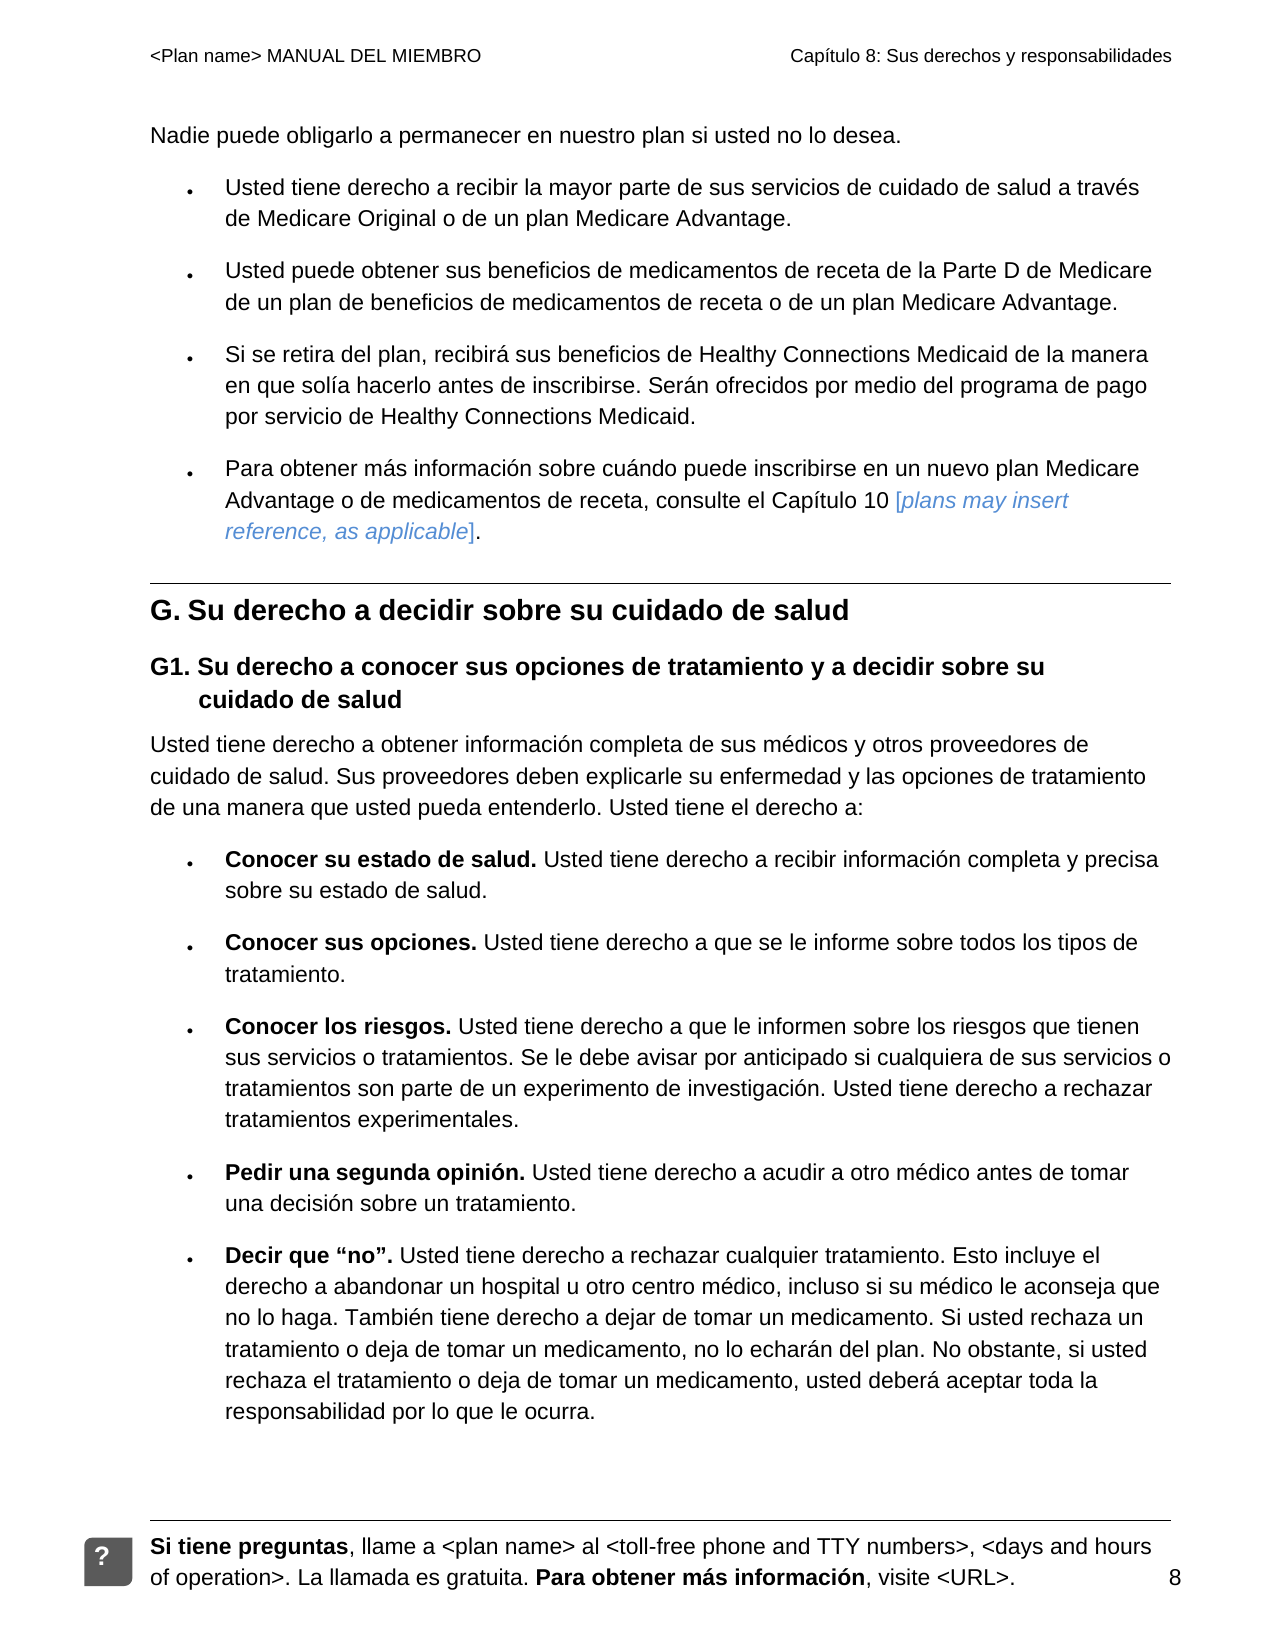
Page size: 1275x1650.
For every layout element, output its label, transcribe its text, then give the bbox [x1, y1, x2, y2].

list Usted tiene derecho a recibir la mayor parte de sus servicios de cuidado de salud a través de Medicare Original o de un plan Medicare Advantage. [187, 171, 1171, 233]
text Usted tiene derecho a obtener información completa de sus médicos y otros proveedores de cuidado de salud. Sus proveedores deben explicarle su enfermedad y las opciones de tratamiento de una manera que usted pueda entenderlo. Usted tiene el derecho a: [150, 728, 1171, 822]
list Para obtener más información sobre cuándo puede inscribirse en un nuevo plan Medicare Advantage o de medicamentos de receta, consulte el Capítulo 10 [plans may insert reference, as applicable]. [187, 452, 1171, 546]
list Si se retira del plan, recibirá sus beneficios de Healthy Connections Medicaid de la manera en que solía hacerlo antes de inscribirse. Serán ofrecidos por medio del programa de pago por servicio de Healthy Connections Medicaid. [187, 337, 1171, 431]
list Usted puede obtener sus beneficios de medicamentos de receta de la Parte D de Medicare de un plan de beneficios de medicamentos de receta o de un plan Medicare Advantage. [187, 254, 1171, 316]
text Nadie puede obligarlo a permanecer en nuestro plan si usted no lo desea. [150, 118, 1171, 150]
list Conocer sus opciones. Usted tiene derecho a que se le informe sobre todos los tipos de tratamiento. [187, 926, 1171, 988]
list Decir que “no”. Usted tiene derecho a rechazar cualquier tratamiento. Esto incluye el derecho a abandonar un hospital u otro centro médico, incluso si su médico le aconseja que no lo haga. También tiene derecho a dejar de tomar un medicamento. Si usted rechaza un tratamiento o deja de tomar un medicamento, no lo echarán del plan. No obstante, si usted rechaza el tratamiento o deja de tomar un medicamento, usted deberá aceptar toda la responsabilidad por lo que le ocurra. [187, 1238, 1171, 1426]
subtitle Su derecho a decidir sobre su cuidado de salud [150, 584, 1171, 628]
list Pedir una segunda opinión. Usted tiene derecho a acudir a otro médico antes de tomar una decisión sobre un tratamiento. [187, 1155, 1171, 1217]
list Conocer su estado de salud. Usted tiene derecho a recibir información completa y precisa sobre su estado de salud. [187, 842, 1171, 905]
subtitle G1. Su derecho a conocer sus opciones de tratamiento y a decidir sobre su cuidado de salud [150, 649, 1096, 715]
list Conocer los riesgos. Usted tiene derecho a que le informen sobre los riesgos que tienen sus servicios o tratamientos. Se le debe avisar por anticipado si cualquiera de sus servicios o tratamientos son parte de un experimento de investigación. Usted tiene derecho a rechazar tratamientos experimentales. [187, 1009, 1171, 1134]
